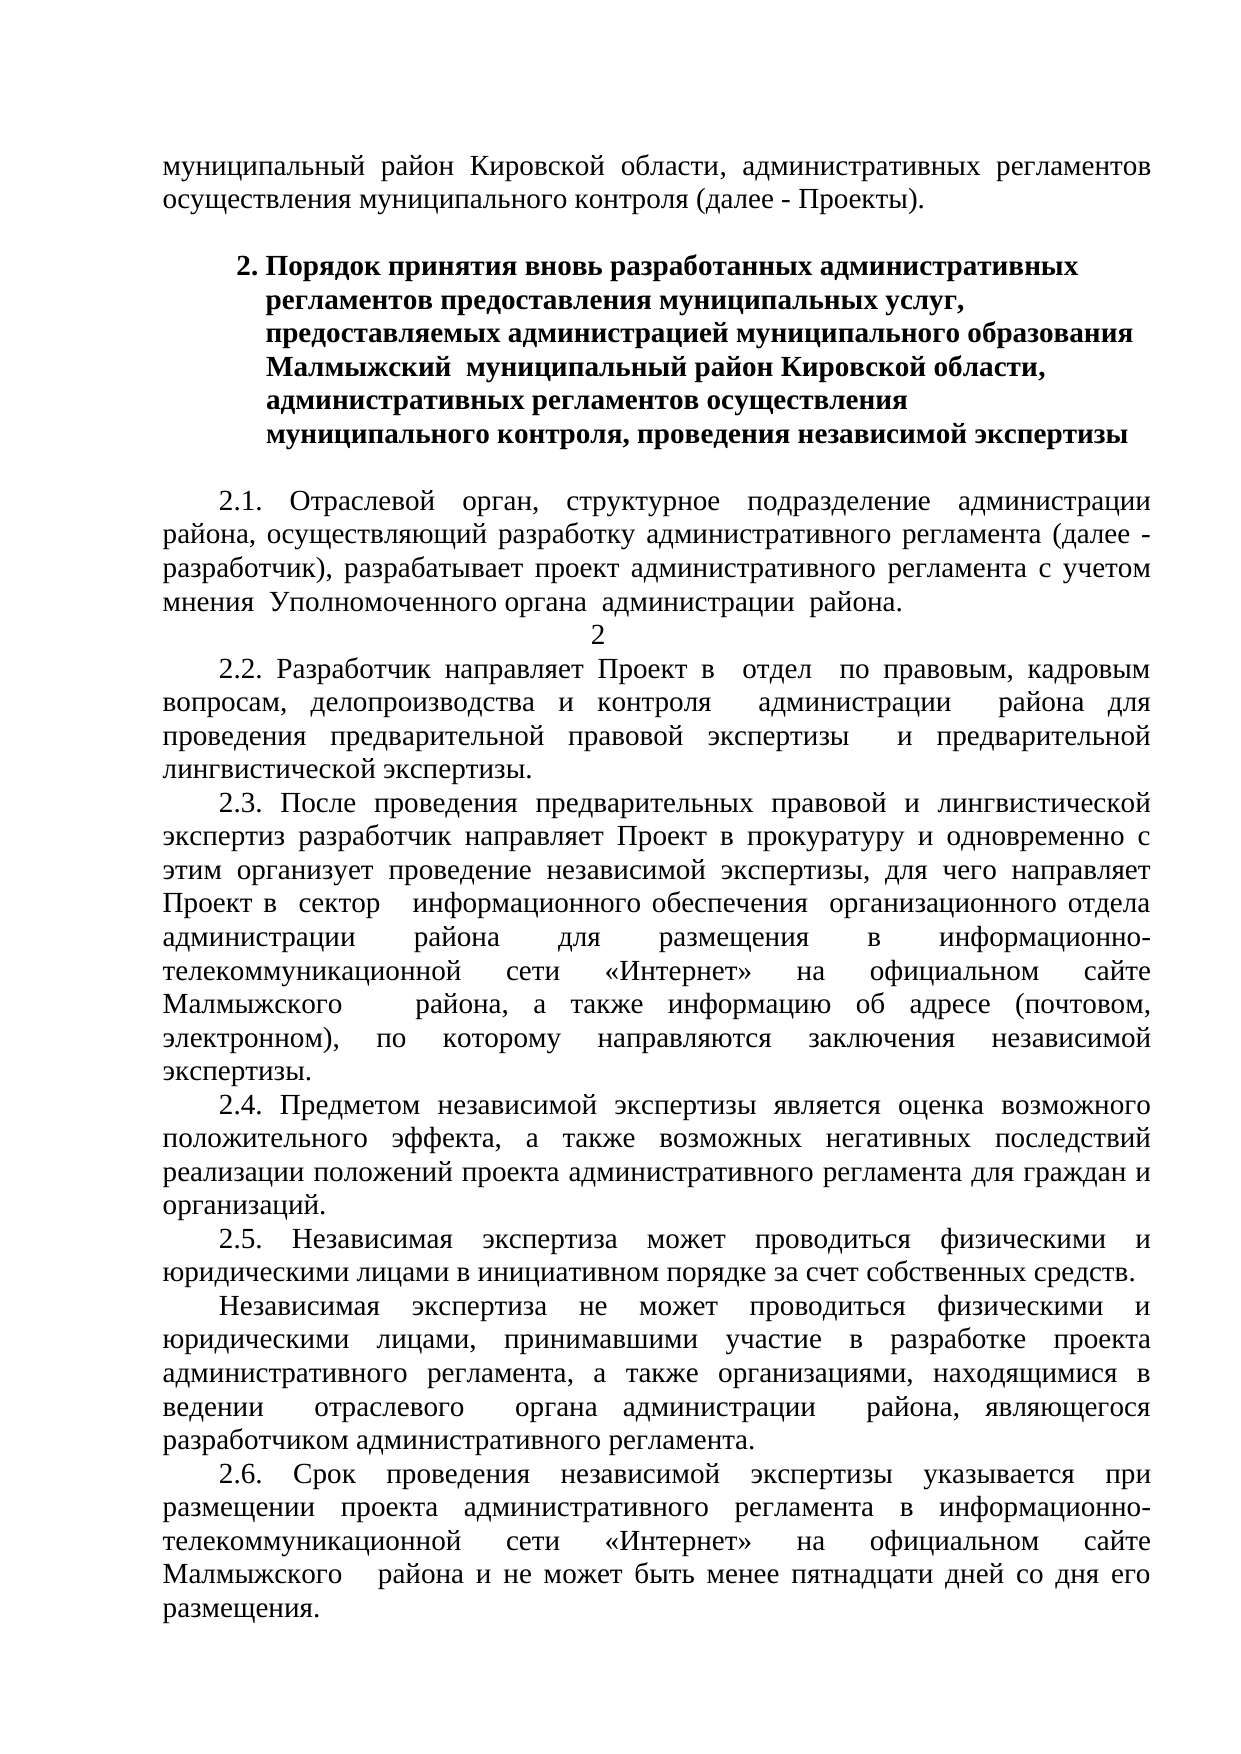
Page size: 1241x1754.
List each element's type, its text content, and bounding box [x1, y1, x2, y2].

text Независимая экспертиза не может проводиться физическими и юридическими лицами, принимавшими участие в разработке проекта административного регламента, а также организациями, находящимися в ведении отраслевого органа администрации района, являющегося разработчиком административного регламента. [162, 1288, 1152, 1456]
title 2. Порядок принятия вновь разработанных административных [236, 248, 1152, 282]
text 2.1. Отраслевой орган, структурное подразделение администрации района, осуществляющий разработку административного регламента (далее - разработчик), разрабатывает проект административного регламента с учетом мнения Уполномоченного органа администрации района. [162, 483, 1152, 617]
title регламентов предоставления муниципальных услуг, [236, 282, 1152, 315]
title Малмыжский муниципальный район Кировской области, административных регламентов осуществления [266, 349, 1152, 416]
title предоставляемых администрацией муниципального образования [236, 315, 1152, 349]
text 2.4. Предметом независимой экспертизы является оценка возможного положительного эффекта, а также возможных негативных последствий реализации положений проекта административного регламента для граждан и организаций. [162, 1087, 1152, 1221]
title муниципального контроля, проведения независимой экспертизы [266, 416, 1152, 449]
text 2.5. Независимая экспертиза может проводиться физическими и юридическими лицами в инициативном порядке за счет собственных средств. [162, 1221, 1152, 1288]
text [162, 148, 1152, 215]
text 2 [162, 617, 1152, 651]
text 2.2. Разработчик направляет Проект в отдел по правовым, кадровым вопросам, делопроизводства и контроля администрации района для проведения предварительной правовой экспертизы и предварительной лингвистической экспертизы. [162, 651, 1152, 785]
text 2.6. Срок проведения независимой экспертизы указывается при размещении проекта административного регламента в информационно-телекоммуникационной сети «Интернет» на официальном сайте Малмыжского района и не может быть менее пятнадцати дней со дня его размещения. [162, 1456, 1152, 1623]
text 2.3. После проведения предварительных правовой и лингвистической экспертиз разработчик направляет Проект в прокуратуру и одновременно с этим организует проведение независимой экспертизы, для чего направляет Проект в сектор информационного обеспечения организационного отдела администрации района для размещения в информационно-телекоммуникационной сети «Интернет» на официальном сайте Малмыжского района, а также информацию об адресе (почтовом, электронном), по которому направляются заключения независимой экспертизы. [162, 785, 1152, 1087]
